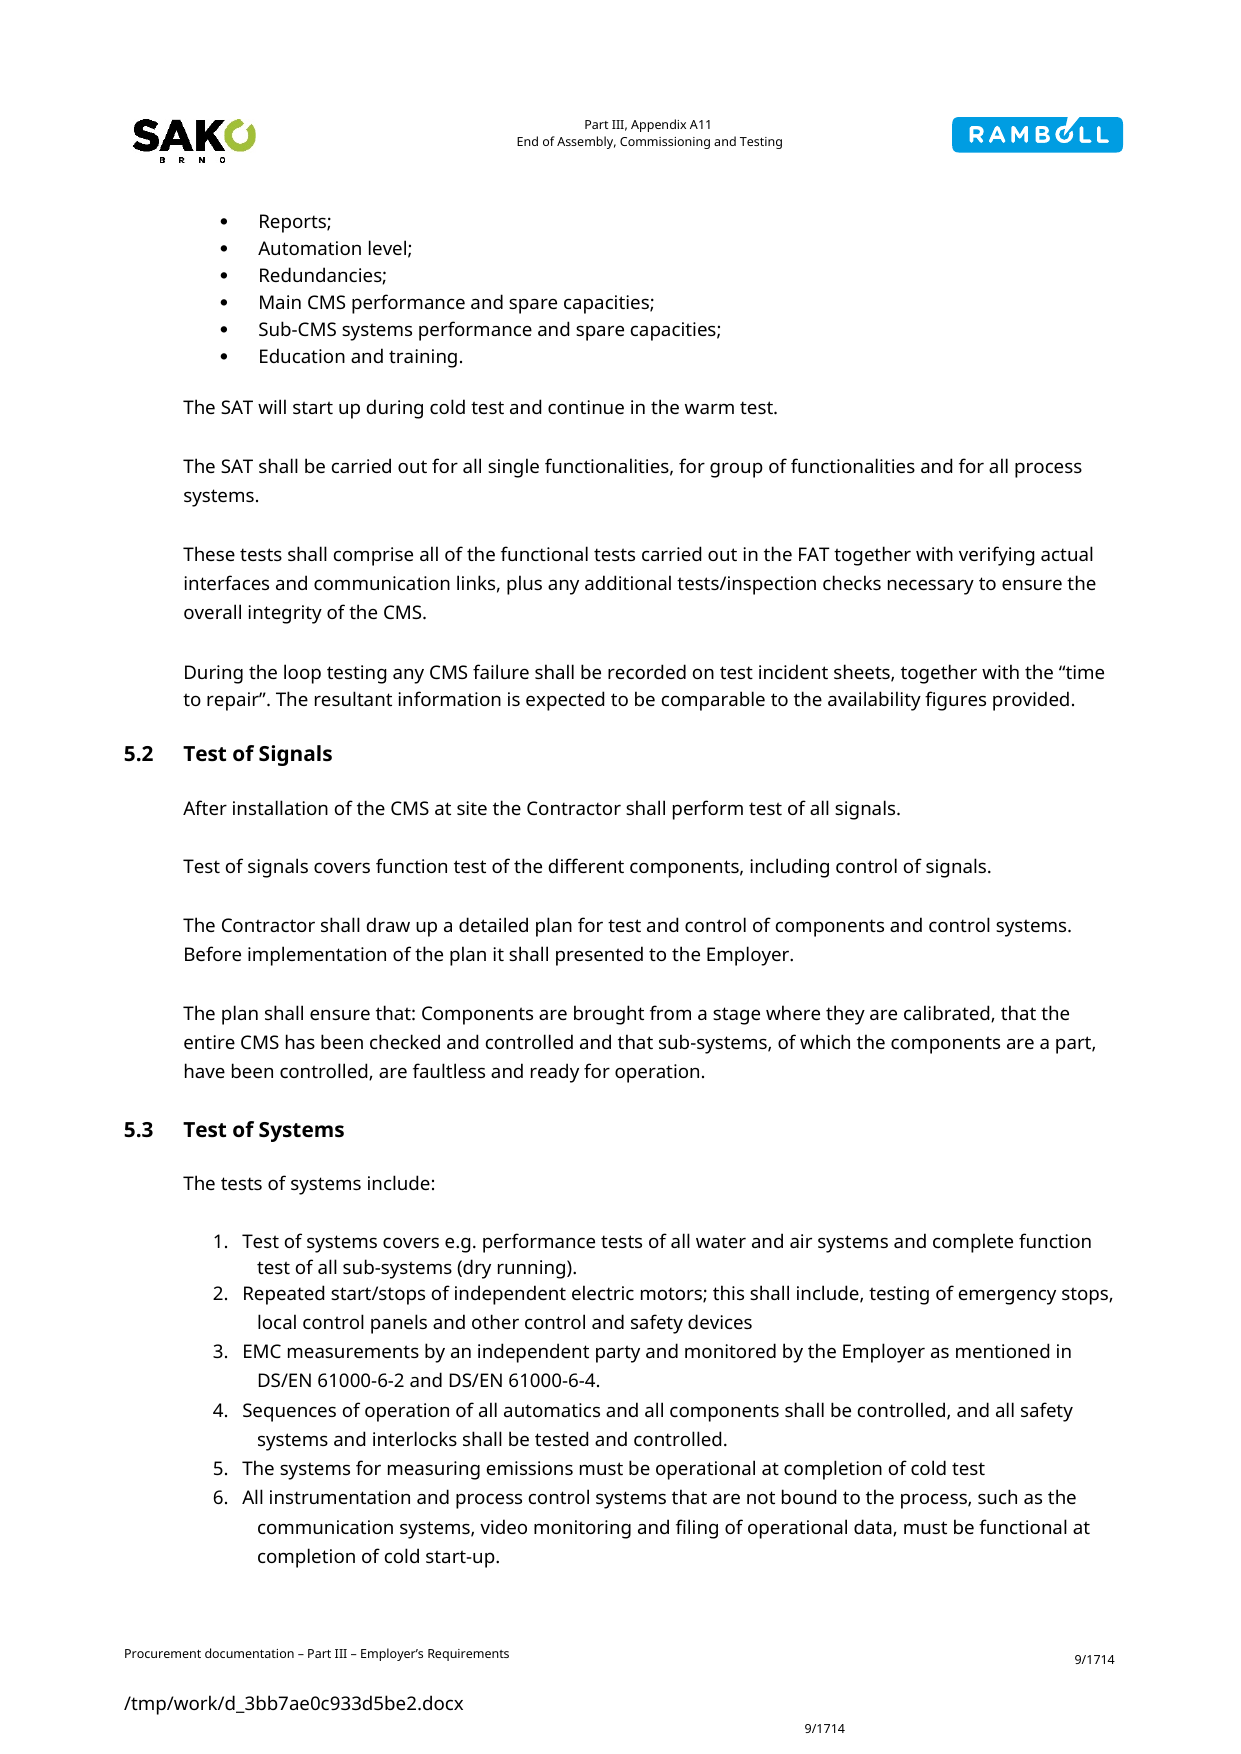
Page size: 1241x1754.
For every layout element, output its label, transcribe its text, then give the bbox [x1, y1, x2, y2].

text The Contractor shall draw up a detailed plan for test and control of components and control systems. Before implementation of the plan it shall presented to the Employer. [183, 912, 1116, 967]
picture [132, 119, 256, 163]
list Redundancies; [221, 261, 1116, 288]
text The systems for measuring emissions must be operational at completion of cold test [213, 1455, 1116, 1481]
list Automation level; [221, 234, 1116, 261]
subtitle Test of Systems [153, 1115, 1116, 1143]
list Main CMS performance and spare capacities; [221, 288, 1116, 315]
list Sub-CMS systems performance and spare capacities; [221, 315, 1116, 342]
list Reports; [221, 207, 1116, 234]
list Education and training. [221, 342, 1116, 369]
text Test of signals covers function test of the different components, including control of signals. [183, 853, 1116, 879]
text The SAT shall be carried out for all single functionalities, for group of functionalities and for all process systems. [183, 453, 1116, 508]
text The SAT will start up during cold test and continue in the warm test. [183, 395, 1116, 420]
text The tests of systems include: [183, 1170, 1116, 1196]
text These tests shall comprise all of the functional tests carried out in the FAT together with verifying actual interfaces and communication links, plus any additional tests/inspection checks necessary to ensure the overall integrity of the CMS. [183, 541, 1116, 625]
text Repeated start/stops of independent electric motors; this shall include, testing of emergency stops, local control panels and other control and safety devices [213, 1280, 1116, 1334]
text The plan shall ensure that: Components are brought from a stage where they are calibrated, that the entire CMS has been checked and controlled and that sub-systems, of which the components are a part, have been controlled, are faultless and ready for operation. [183, 1000, 1116, 1084]
subtitle Test of Signals [153, 739, 1116, 768]
text After installation of the CMS at site the Contractor shall perform test of all signals. [183, 795, 1116, 820]
text All instrumentation and process control systems that are not bound to the process, such as the communication systems, video monitoring and filing of operational data, must be functional at completion of cold start-up. [213, 1485, 1116, 1569]
text Test of systems covers e.g. performance tests of all water and air systems and complete function test of all sub-systems (dry running). [213, 1229, 1116, 1280]
text During the loop testing any CMS failure shall be recorded on test incident sheets, together with the “time to repair”. The resultant information is expected to be comparable to the availability figures provided. [183, 658, 1116, 712]
text EMC measurements by an independent party and monitored by the Employer as mentioned in DS/EN 61000-6-2 and DS/EN 61000-6-4. [213, 1338, 1116, 1393]
text Sequences of operation of all automatics and all components shall be controlled, and all safety systems and interlocks shall be tested and controlled. [213, 1397, 1116, 1452]
